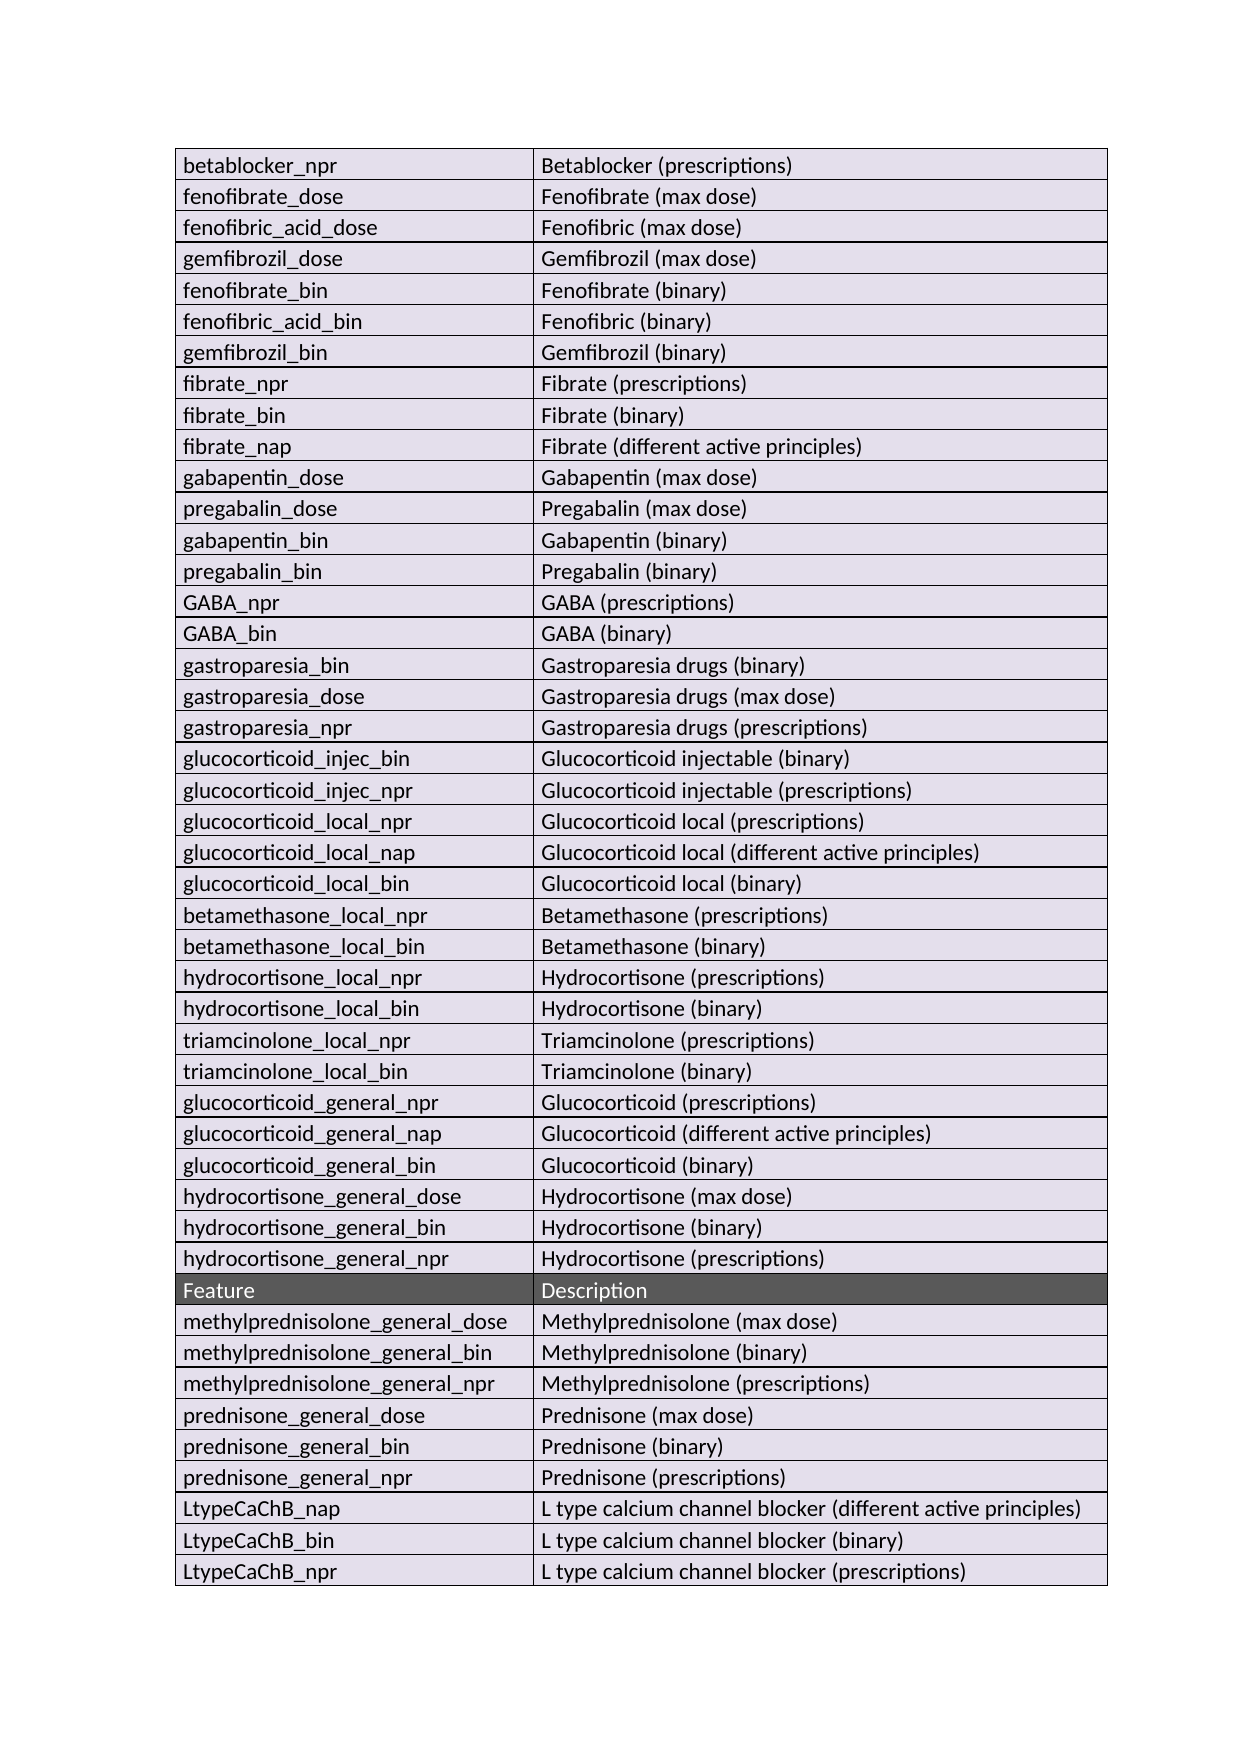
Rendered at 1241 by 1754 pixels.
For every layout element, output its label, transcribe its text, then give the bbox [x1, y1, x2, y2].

table_cell glucocorticoid_injec_bin [176, 743, 533, 773]
table_cell prednisone_general_bin [176, 1430, 533, 1460]
table_cell GABA (binary) [534, 618, 1107, 648]
table_cell GABA_npr [176, 586, 533, 616]
table_cell Hydrocortisone (prescriptions) [534, 1243, 1107, 1273]
table_cell gastroparesia_bin [176, 649, 533, 679]
table_cell Fibrate (different active principles) [534, 430, 1107, 460]
table_cell Glucocorticoid injectable (prescriptions) [534, 774, 1107, 804]
table_cell Gabapentin (max dose) [534, 461, 1107, 491]
table_cell Pregabalin (binary) [534, 555, 1107, 585]
table_cell Gastroparesia drugs (binary) [534, 649, 1107, 679]
table_cell Methylprednisolone (max dose) [534, 1305, 1107, 1335]
table_cell hydrocortisone_local_npr [176, 961, 533, 991]
table_cell gastroparesia_dose [176, 680, 533, 710]
table_cell Fenofibric (max dose) [534, 211, 1107, 241]
table_cell glucocorticoid_local_npr [176, 805, 533, 835]
table_cell Hydrocortisone (max dose) [534, 1180, 1107, 1210]
table_cell L type calcium channel blocker (binary) [534, 1524, 1107, 1554]
table_cell methylprednisolone_general_dose [176, 1305, 533, 1335]
table_cell glucocorticoid_general_npr [176, 1086, 533, 1116]
table_cell pregabalin_dose [176, 493, 533, 523]
table_cell Glucocorticoid (binary) [534, 1149, 1107, 1179]
table_cell LtypeCaChB_npr [176, 1555, 533, 1585]
table_cell LtypeCaChB_bin [176, 1524, 533, 1554]
table_cell betamethasone_local_bin [176, 930, 533, 960]
table_cell glucocorticoid_general_nap [176, 1118, 533, 1148]
table_cell gabapentin_bin [176, 524, 533, 554]
table_cell gabapentin_dose [176, 461, 533, 491]
table_cell GABA (prescriptions) [534, 586, 1107, 616]
table_cell Fenofibrate (max dose) [534, 180, 1107, 210]
table_cell Methylprednisolone (prescriptions) [534, 1368, 1107, 1398]
table_cell Glucocorticoid local (different active principles) [534, 836, 1107, 866]
table_cell Triamcinolone (binary) [534, 1055, 1107, 1085]
table_cell Prednisone (max dose) [534, 1399, 1107, 1429]
table_cell GABA_bin [176, 618, 533, 648]
table_cell gemfibrozil_bin [176, 336, 533, 366]
table_cell Gastroparesia drugs (prescriptions) [534, 711, 1107, 741]
table_cell Betablocker (prescriptions) [534, 149, 1107, 179]
table_cell Fenofibric (binary) [534, 305, 1107, 335]
table_cell fibrate_bin [176, 399, 533, 429]
table_cell pregabalin_bin [176, 555, 533, 585]
table_cell fenofibrate_bin [176, 274, 533, 304]
table_cell LtypeCaChB_nap [176, 1493, 533, 1523]
table_cell Hydrocortisone (prescriptions) [534, 961, 1107, 991]
table_cell Gemfibrozil (binary) [534, 336, 1107, 366]
table_cell Feature [176, 1274, 533, 1304]
table_cell methylprednisolone_general_npr [176, 1368, 533, 1398]
table_cell gastroparesia_npr [176, 711, 533, 741]
table_cell glucocorticoid_injec_npr [176, 774, 533, 804]
table_cell fenofibric_acid_bin [176, 305, 533, 335]
table_cell glucocorticoid_local_bin [176, 868, 533, 898]
table_cell betamethasone_local_npr [176, 899, 533, 929]
table_cell Gemfibrozil (max dose) [534, 243, 1107, 273]
table_cell fibrate_nap [176, 430, 533, 460]
table_cell L type calcium channel blocker (prescriptions) [534, 1555, 1107, 1585]
table_cell fenofibrate_dose [176, 180, 533, 210]
table_cell Gastroparesia drugs (max dose) [534, 680, 1107, 710]
table_cell Glucocorticoid injectable (binary) [534, 743, 1107, 773]
table_cell Prednisone (prescriptions) [534, 1461, 1107, 1491]
table_cell hydrocortisone_local_bin [176, 993, 533, 1023]
table_cell Description [534, 1274, 1107, 1304]
table_cell Prednisone (binary) [534, 1430, 1107, 1460]
table_cell Fenofibrate (binary) [534, 274, 1107, 304]
table_cell fibrate_npr [176, 368, 533, 398]
table_cell Betamethasone (binary) [534, 930, 1107, 960]
table_cell Glucocorticoid local (binary) [534, 868, 1107, 898]
table_cell hydrocortisone_general_npr [176, 1243, 533, 1273]
table_cell L type calcium channel blocker (different active principles) [534, 1493, 1107, 1523]
table_cell Pregabalin (max dose) [534, 493, 1107, 523]
table_cell Gabapentin (binary) [534, 524, 1107, 554]
table_cell prednisone_general_dose [176, 1399, 533, 1429]
table_cell glucocorticoid_general_bin [176, 1149, 533, 1179]
table_cell triamcinolone_local_npr [176, 1024, 533, 1054]
table_cell methylprednisolone_general_bin [176, 1336, 533, 1366]
table_cell Glucocorticoid local (prescriptions) [534, 805, 1107, 835]
table_cell hydrocortisone_general_bin [176, 1211, 533, 1241]
table_cell Methylprednisolone (binary) [534, 1336, 1107, 1366]
table_cell Fibrate (binary) [534, 399, 1107, 429]
table_cell glucocorticoid_local_nap [176, 836, 533, 866]
table_cell Hydrocortisone (binary) [534, 1211, 1107, 1241]
table_cell Fibrate (prescriptions) [534, 368, 1107, 398]
table_cell Betamethasone (prescriptions) [534, 899, 1107, 929]
table_cell Triamcinolone (prescriptions) [534, 1024, 1107, 1054]
table_cell Hydrocortisone (binary) [534, 993, 1107, 1023]
table_cell hydrocortisone_general_dose [176, 1180, 533, 1210]
table_cell betablocker_npr [176, 149, 533, 179]
table_cell prednisone_general_npr [176, 1461, 533, 1491]
table_cell Glucocorticoid (different active principles) [534, 1118, 1107, 1148]
table_cell Glucocorticoid (prescriptions) [534, 1086, 1107, 1116]
table_cell fenofibric_acid_dose [176, 211, 533, 241]
table_cell gemfibrozil_dose [176, 243, 533, 273]
table_cell triamcinolone_local_bin [176, 1055, 533, 1085]
